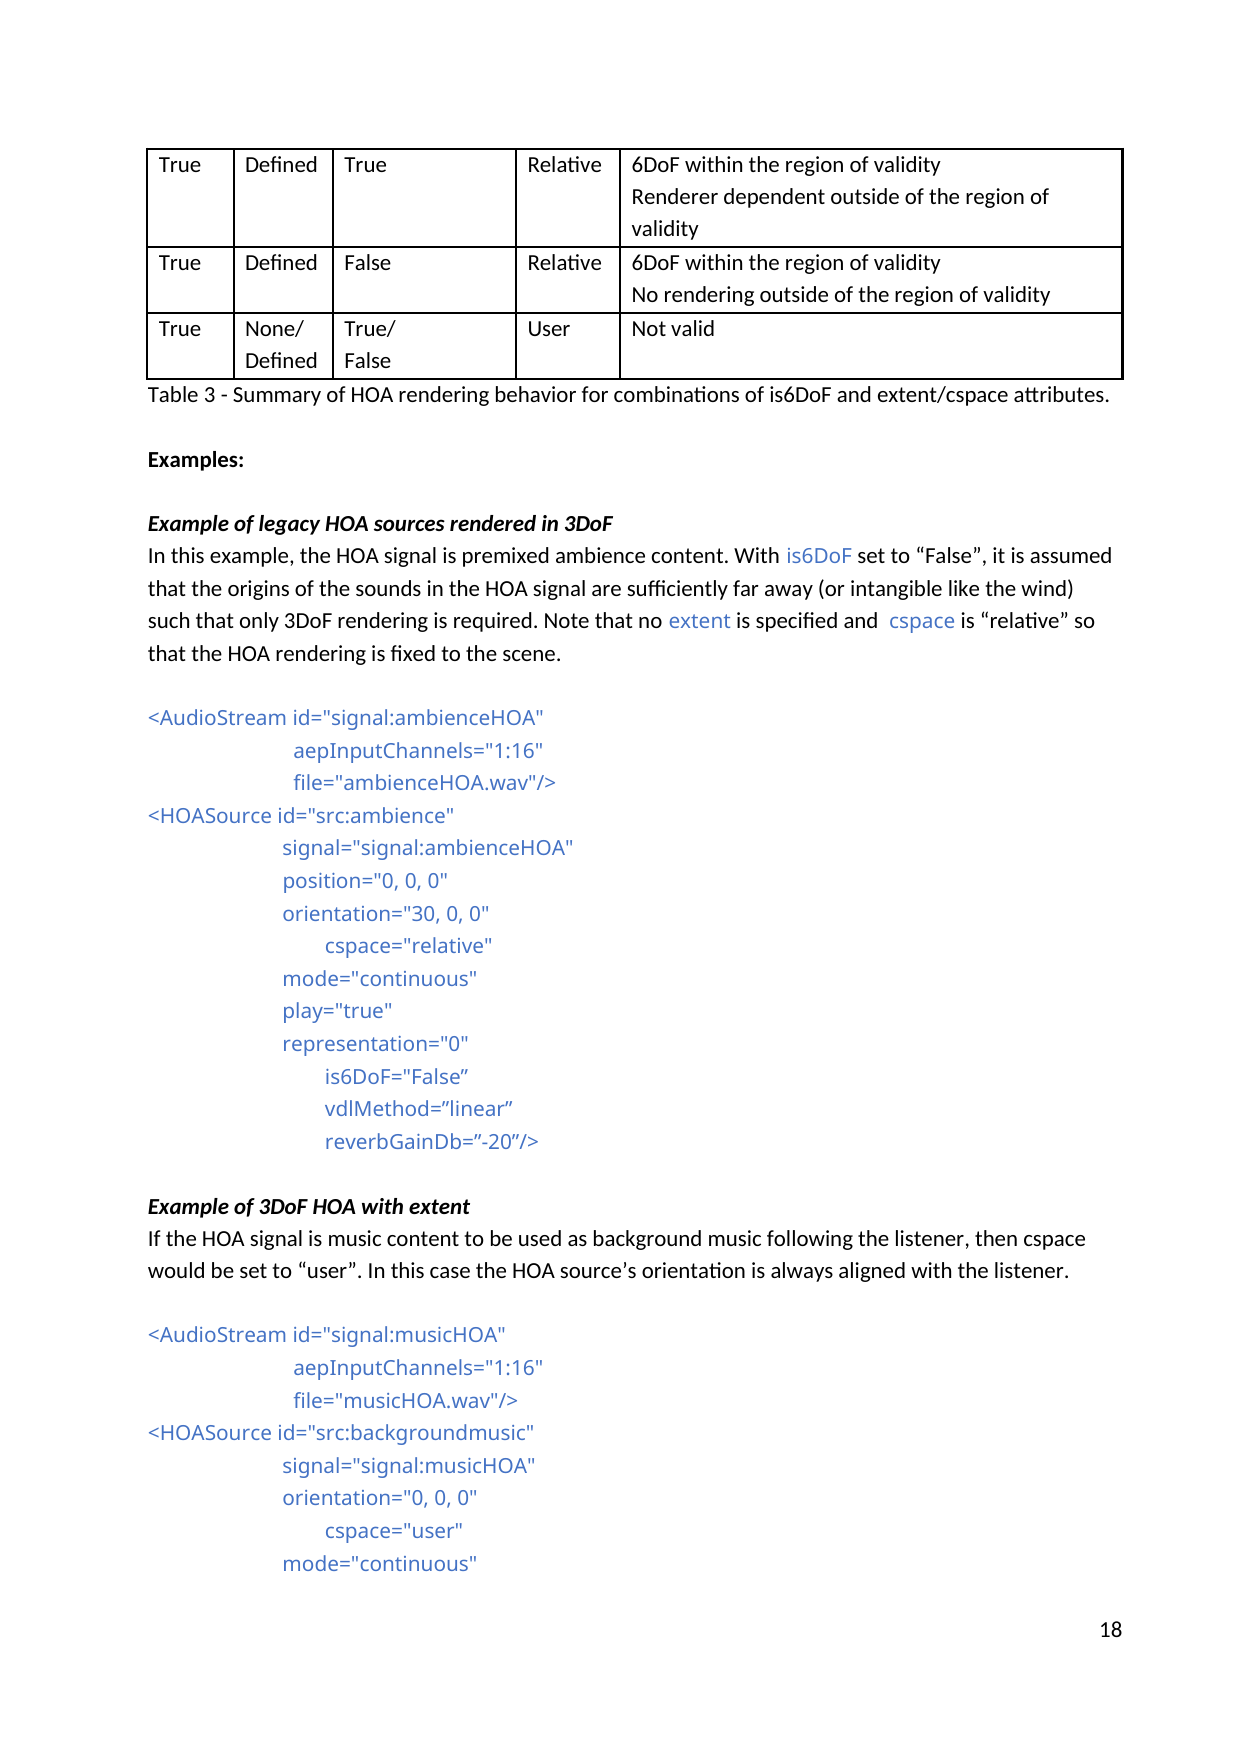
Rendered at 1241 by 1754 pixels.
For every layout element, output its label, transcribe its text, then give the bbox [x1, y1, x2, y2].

table_cell True [148, 150, 233, 246]
table_cell 6DoF within the region of validity No rendering outside of the region of validity [621, 248, 1121, 312]
text <AudioStream id="signal:musicHOA" [148, 1321, 1122, 1349]
text orientation="30, 0, 0" [148, 899, 1122, 927]
text mode="continuous" [148, 1549, 1122, 1577]
table_cell Not valid [621, 314, 1121, 378]
text file="ambienceHOA.wav"/> [148, 768, 1122, 797]
text representation="0" [148, 1029, 1122, 1058]
text Example of 3DoF HOA with extent [148, 1192, 1122, 1220]
text <HOASource id="src:backgroundmusic" [148, 1418, 1122, 1447]
text cspace="user" [148, 1516, 1122, 1544]
table_cell None/ Defined [235, 314, 332, 378]
text is6DoF="False” [148, 1062, 1122, 1090]
table_cell Defined [235, 248, 332, 312]
text aepInputChannels="1:16" [148, 736, 1122, 764]
text signal="signal:ambienceHOA" [148, 833, 1122, 862]
table_cell User [517, 314, 619, 378]
text Table 3 - Summary of HOA rendering behavior for combinations of is6DoF and extent/cspace attributes. [148, 380, 1122, 408]
text file="musicHOA.wav"/> [148, 1386, 1122, 1414]
text Examples: [148, 445, 1122, 473]
table_cell True/ False [334, 314, 515, 378]
text signal="signal:musicHOA" [148, 1451, 1122, 1479]
table_cell Relative [517, 150, 619, 246]
table_cell True [148, 248, 233, 312]
text <AudioStream id="signal:ambienceHOA" [148, 703, 1122, 732]
text position="0, 0, 0" [148, 866, 1122, 894]
text If the HOA signal is music content to be used as background music following the listener, then cspace would be set to “user”. In this case the HOA source’s orientation is always aligned with the listener. [148, 1224, 1122, 1284]
text aepInputChannels="1:16" [148, 1353, 1122, 1382]
table_cell False [334, 248, 515, 312]
text play="true" [148, 997, 1122, 1025]
text cspace="relative" [148, 931, 1122, 960]
table_cell 6DoF within the region of validity Renderer dependent outside of the region of validity [621, 150, 1121, 246]
text <HOASource id="src:ambience" [148, 801, 1122, 829]
text reverbGainDb=”-20”/> [298, 1127, 1122, 1155]
text In this example, the HOA signal is premixed ambience content. With is6DoF set to “False”, it is assumed that the origins of the sounds in the HOA signal are sufficiently far away (or intangible like the wind) such that only 3DoF rendering is required. Note that no extent is specified and cspace is “relative” so that the HOA rendering is fixed to the scene. [148, 541, 1122, 667]
table_cell Relative [517, 248, 619, 312]
table_cell True [334, 150, 515, 246]
text orientation="0, 0, 0" [148, 1483, 1122, 1512]
text vdlMethod=”linear” [223, 1094, 1122, 1123]
text Example of legacy HOA sources rendered in 3DoF [148, 509, 1122, 537]
text mode="continuous" [148, 964, 1122, 992]
table_cell Defined [235, 150, 332, 246]
table_cell True [148, 314, 233, 378]
